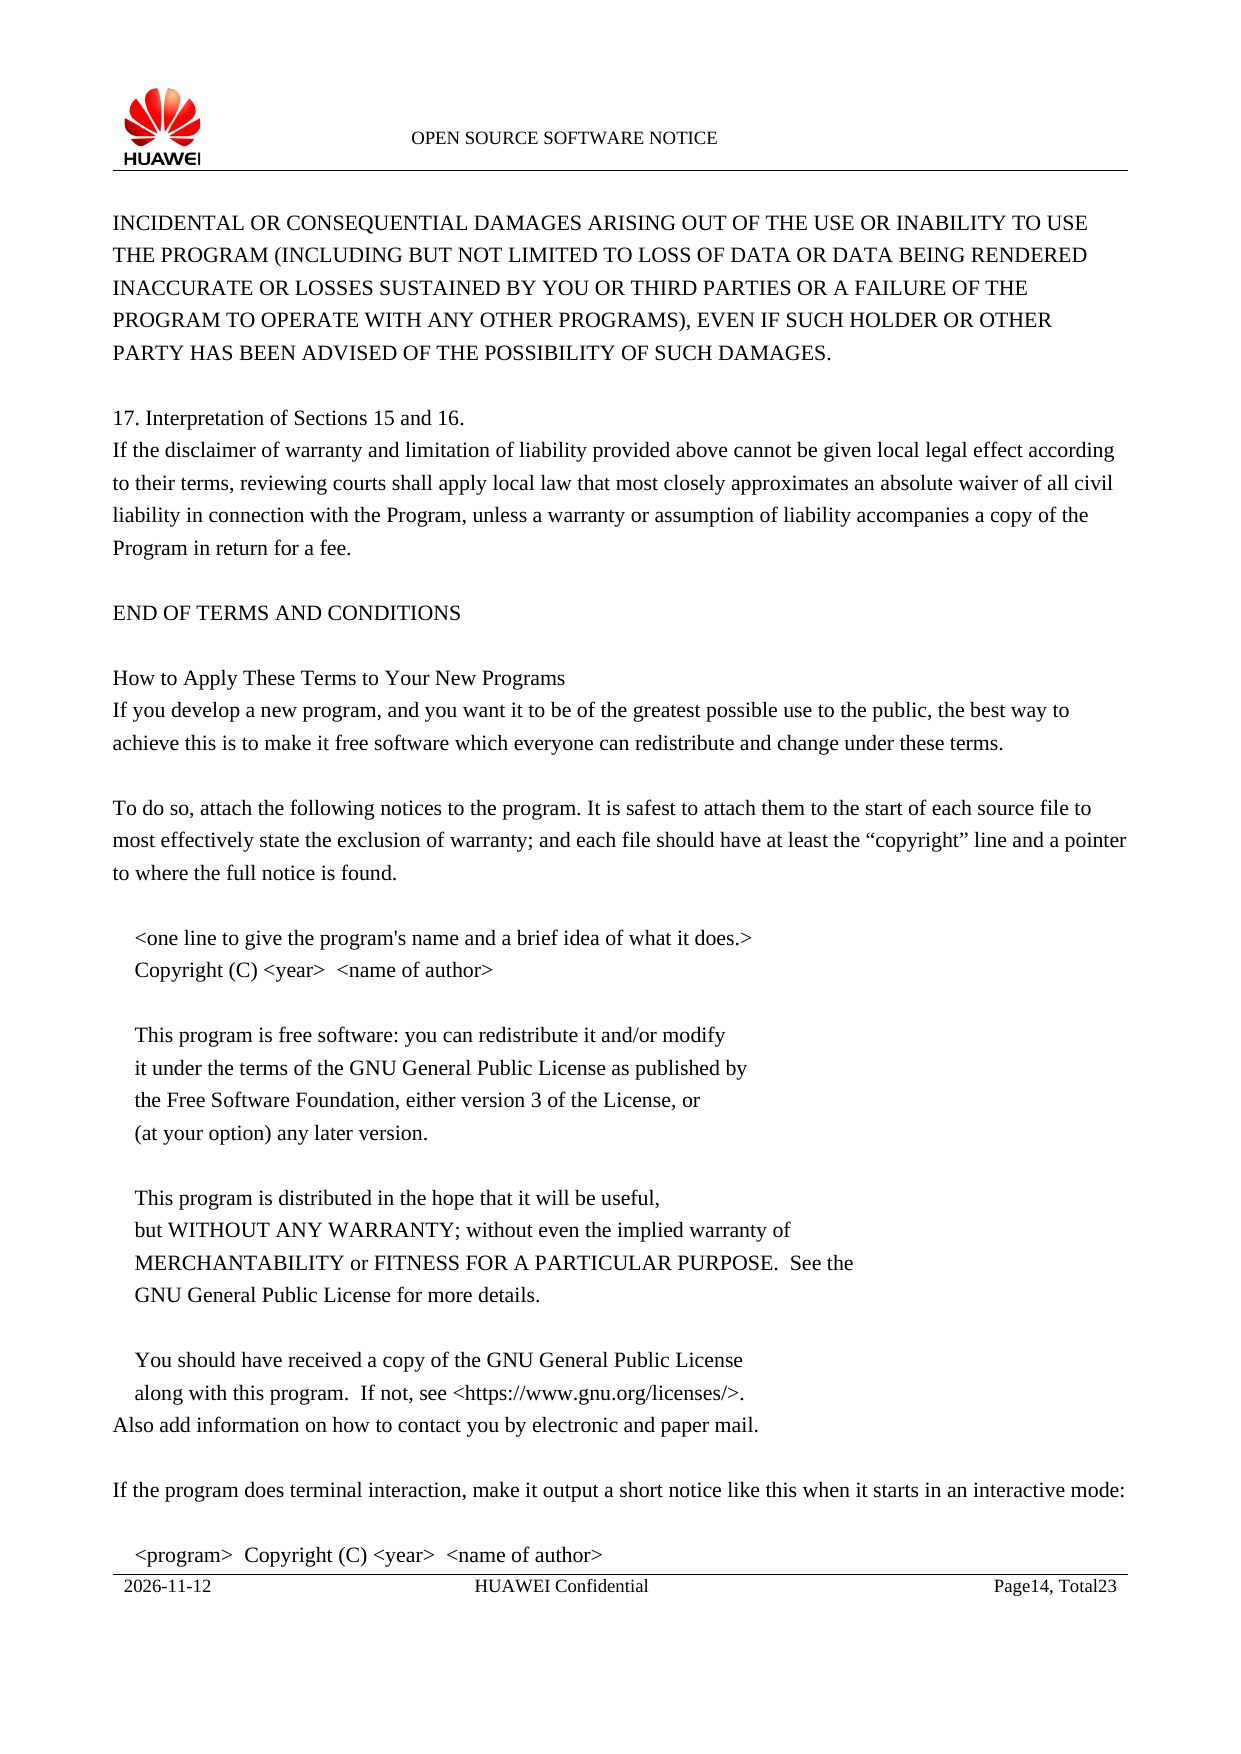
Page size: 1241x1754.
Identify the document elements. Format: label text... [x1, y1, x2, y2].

picture [124, 88, 201, 165]
